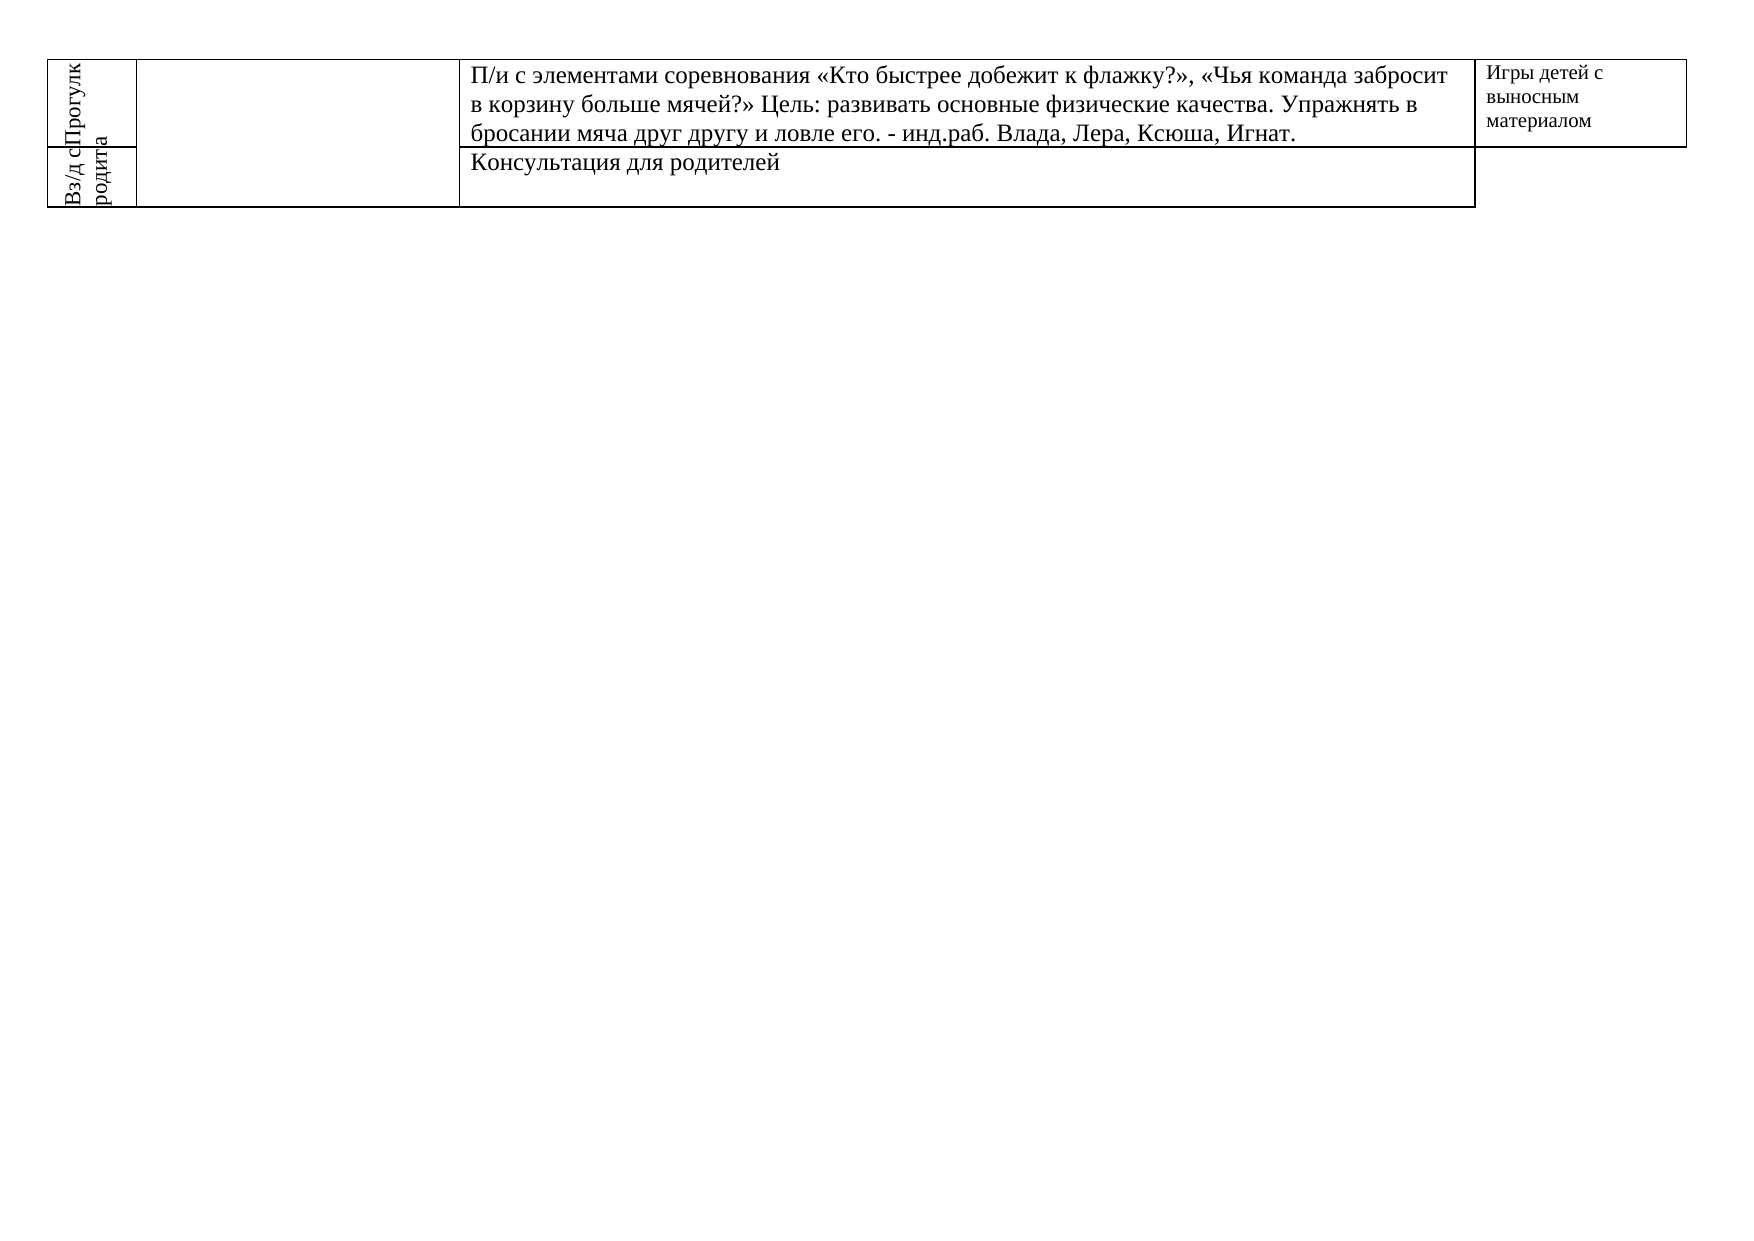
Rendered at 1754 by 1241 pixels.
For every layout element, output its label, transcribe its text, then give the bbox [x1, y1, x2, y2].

table_cell П/и с элементами соревнования «Кто быстрее добежит к флажку?», «Чья команда забросит в корзину больше мячей?» Цель: развивать основные физические качества. Упражнять в бросании мяча друг другу и ловле его. - инд.раб. Влада, Лера, Ксюша, Игнат. [460, 60, 1474, 146]
table_cell Вз/д с родит [48, 148, 136, 206]
table_cell Прогулка [48, 60, 136, 146]
table_cell Консультация для родителей [460, 148, 1474, 206]
table_cell Игры детей с выносным материалом [1476, 60, 1686, 146]
